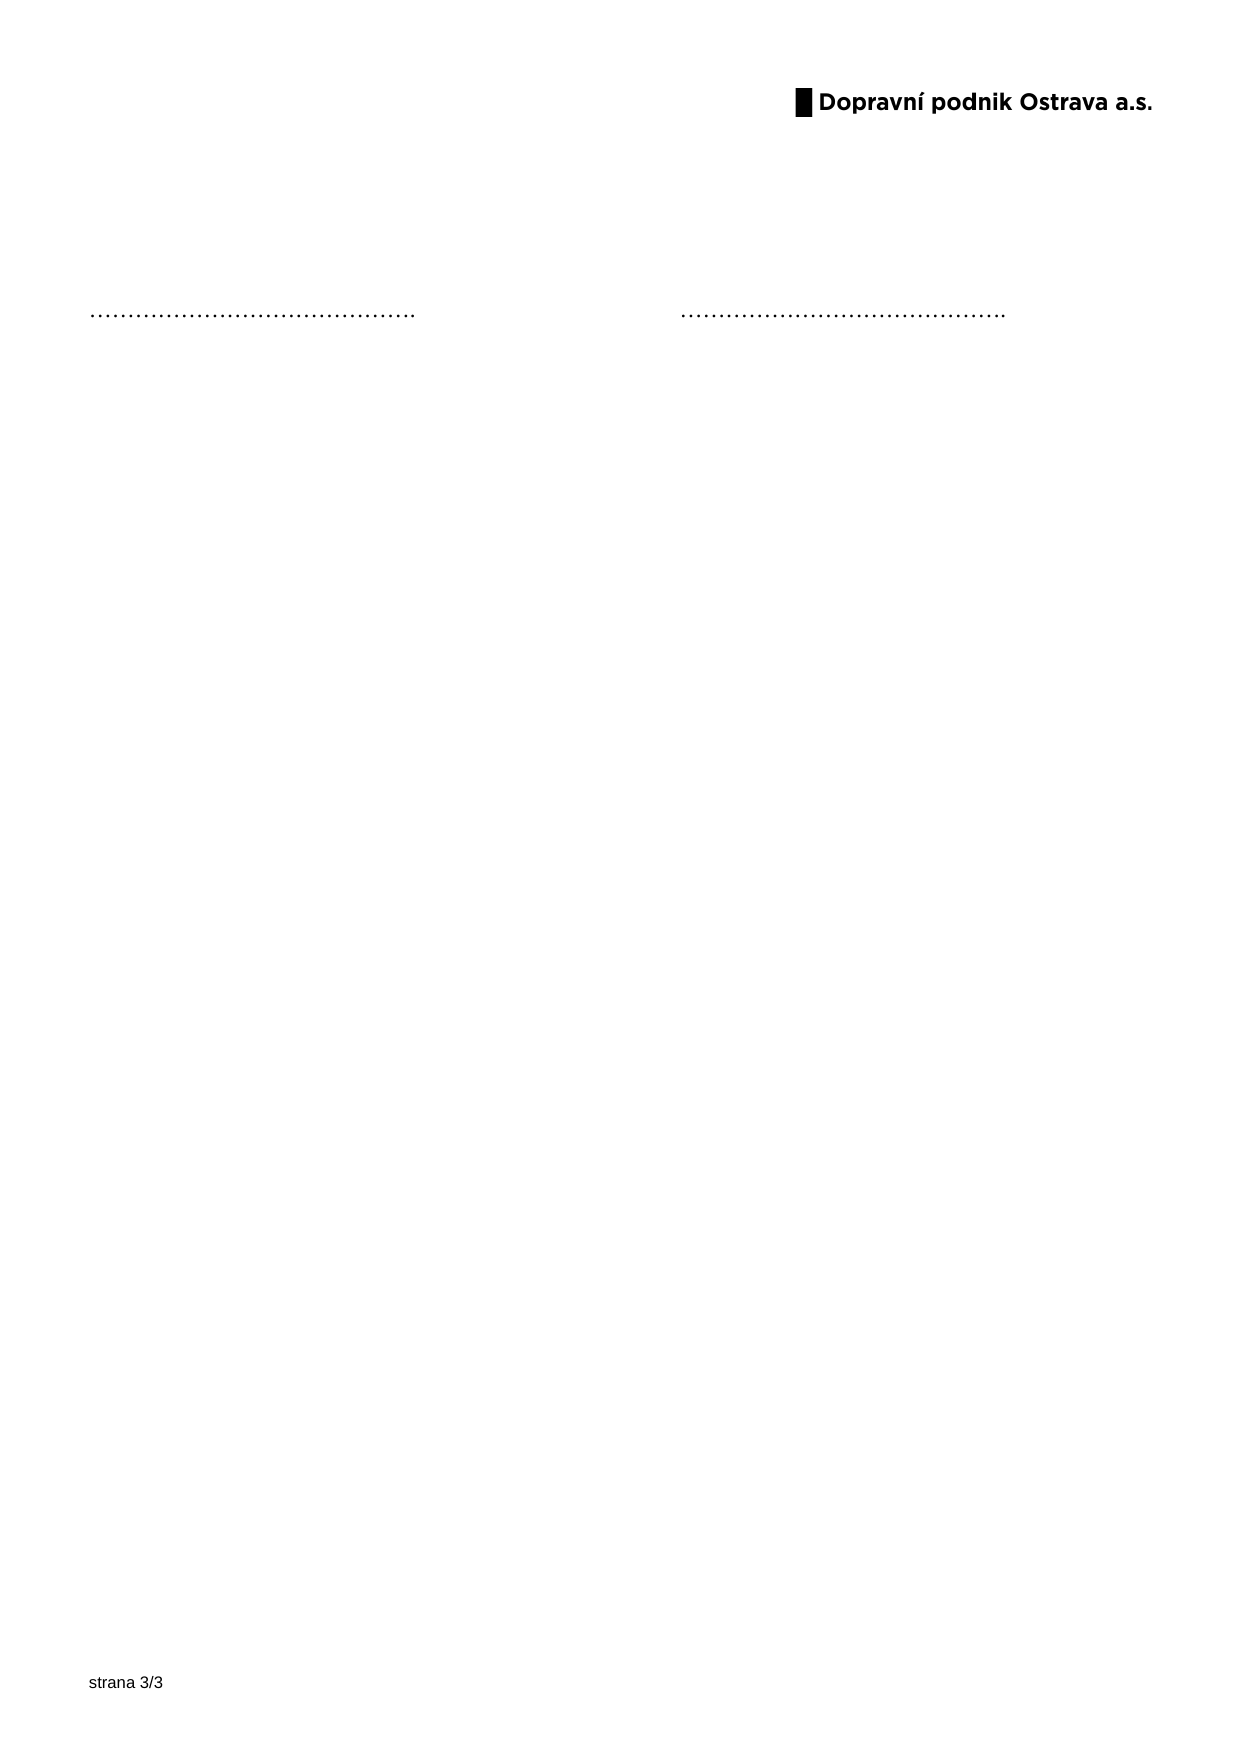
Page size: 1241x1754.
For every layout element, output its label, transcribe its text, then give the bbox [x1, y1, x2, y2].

text ……………………………………. ……………………………………. [89, 296, 1152, 323]
picture [795, 88, 1152, 117]
